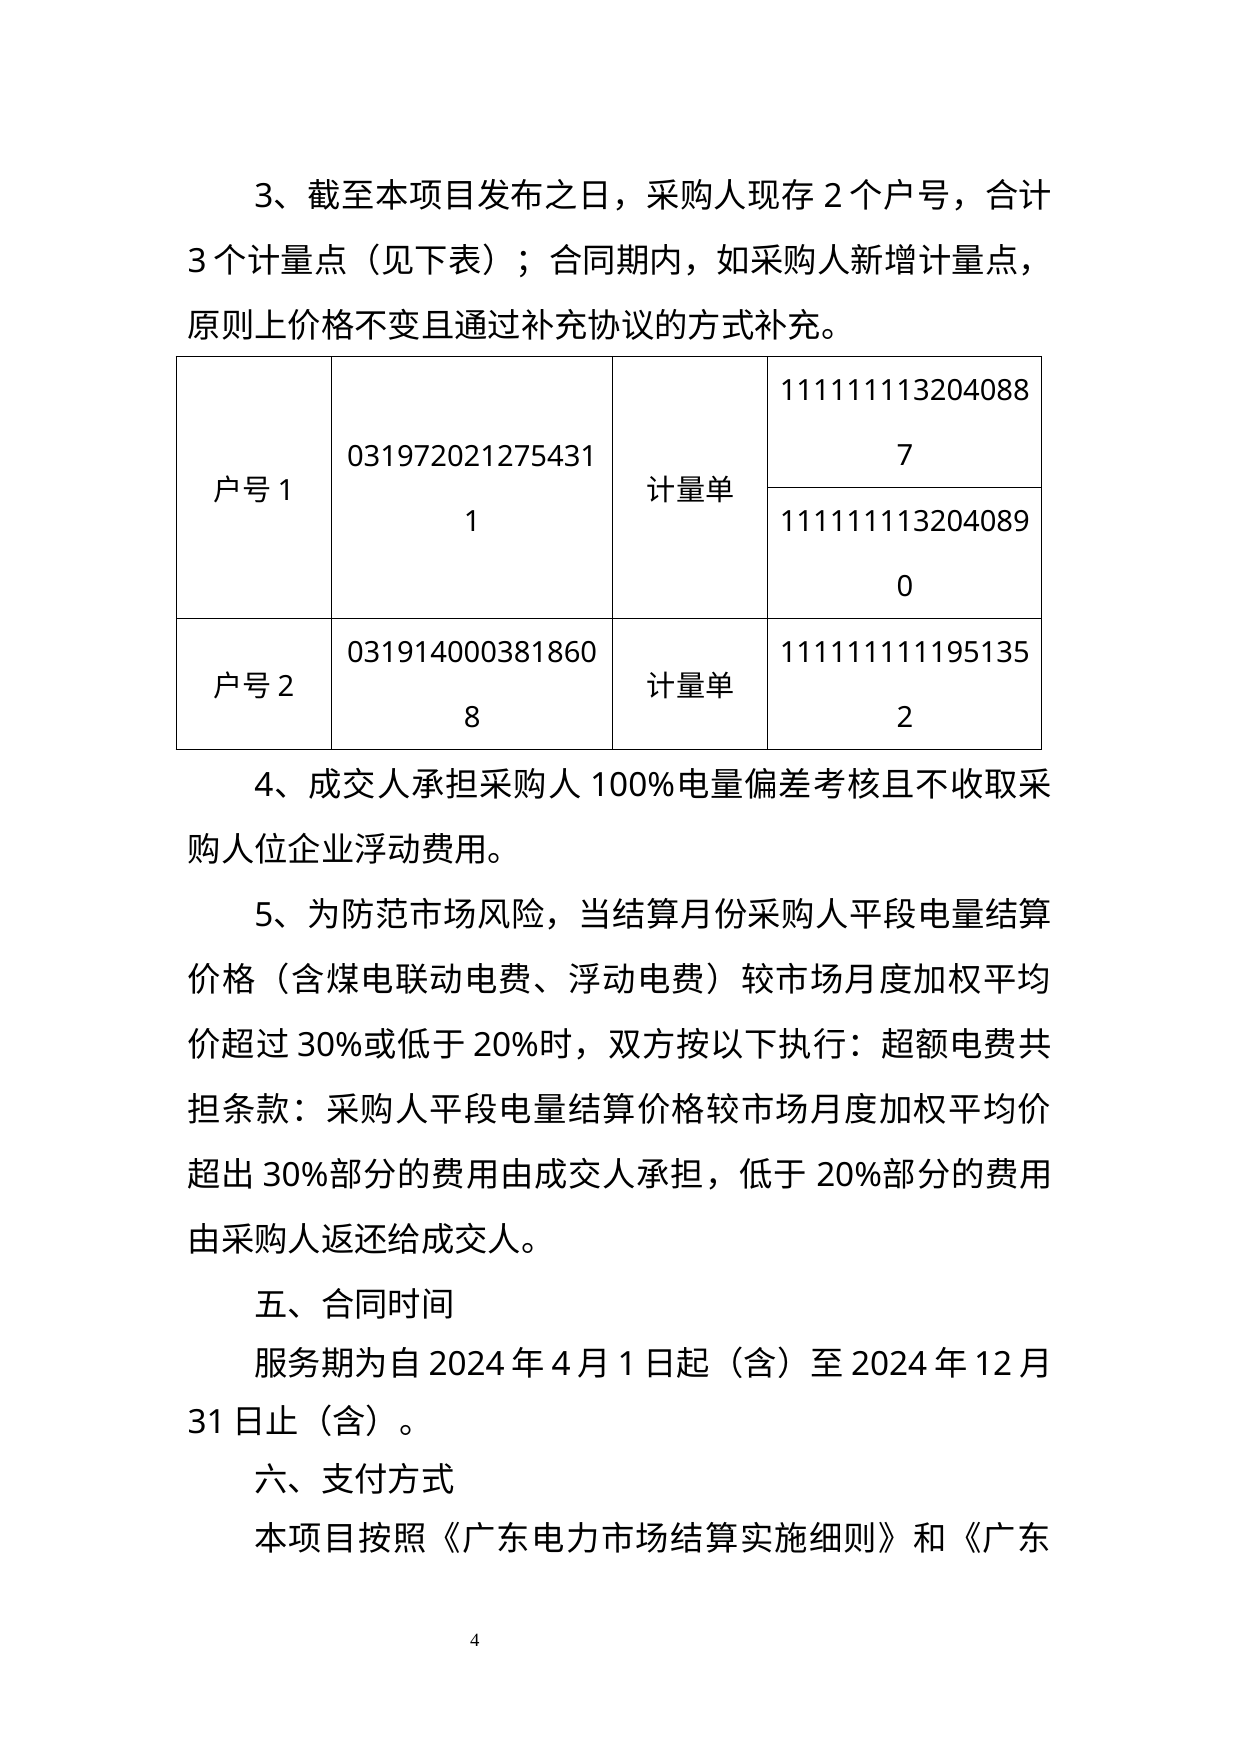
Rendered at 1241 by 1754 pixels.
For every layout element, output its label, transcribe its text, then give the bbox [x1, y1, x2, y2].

table_cell 1111111132040890 [768, 488, 1041, 618]
text 六、支付方式 [187, 1445, 1053, 1503]
text 五、合同时间 [187, 1270, 1053, 1328]
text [187, 1503, 1053, 1562]
table_cell 0319140003818608 [332, 619, 612, 749]
table_header 0319720212754311 [332, 357, 612, 618]
text 4、成交人承担采购人100%电量偏差考核且不收取采购人位企业浮动费用。 [187, 750, 1053, 880]
table_cell 1111111111951352 [768, 619, 1041, 749]
table_header 1111111132040887 [768, 357, 1041, 487]
table_cell 计量单 [613, 619, 767, 749]
table_cell 户号2 [177, 619, 331, 749]
text 服务期为自2024年4月1日起（含）至2024年12月31日止（含）。 [187, 1328, 1053, 1445]
text 5、为防范市场风险，当结算月份采购人平段电量结算价格（含煤电联动电费、浮动电费）较市场月度加权平均价超过30%或低于20%时，双方按以下执行：超额电费共担条款：采购人平段电量结算价格较市场月度加权平均价超出30%部分的费用由成交人承担，低于 20%部分的费用由采购人返还给成交人。 [187, 880, 1053, 1270]
table_header 计量单 [613, 357, 767, 618]
text 3、截至本项目发布之日，采购人现存2个户号，合计3个计量点（见下表）；合同期内，如采购人新增计量点，原则上价格不变且通过补充协议的方式补充。 [187, 161, 1053, 356]
table_header 户号1 [177, 357, 331, 618]
